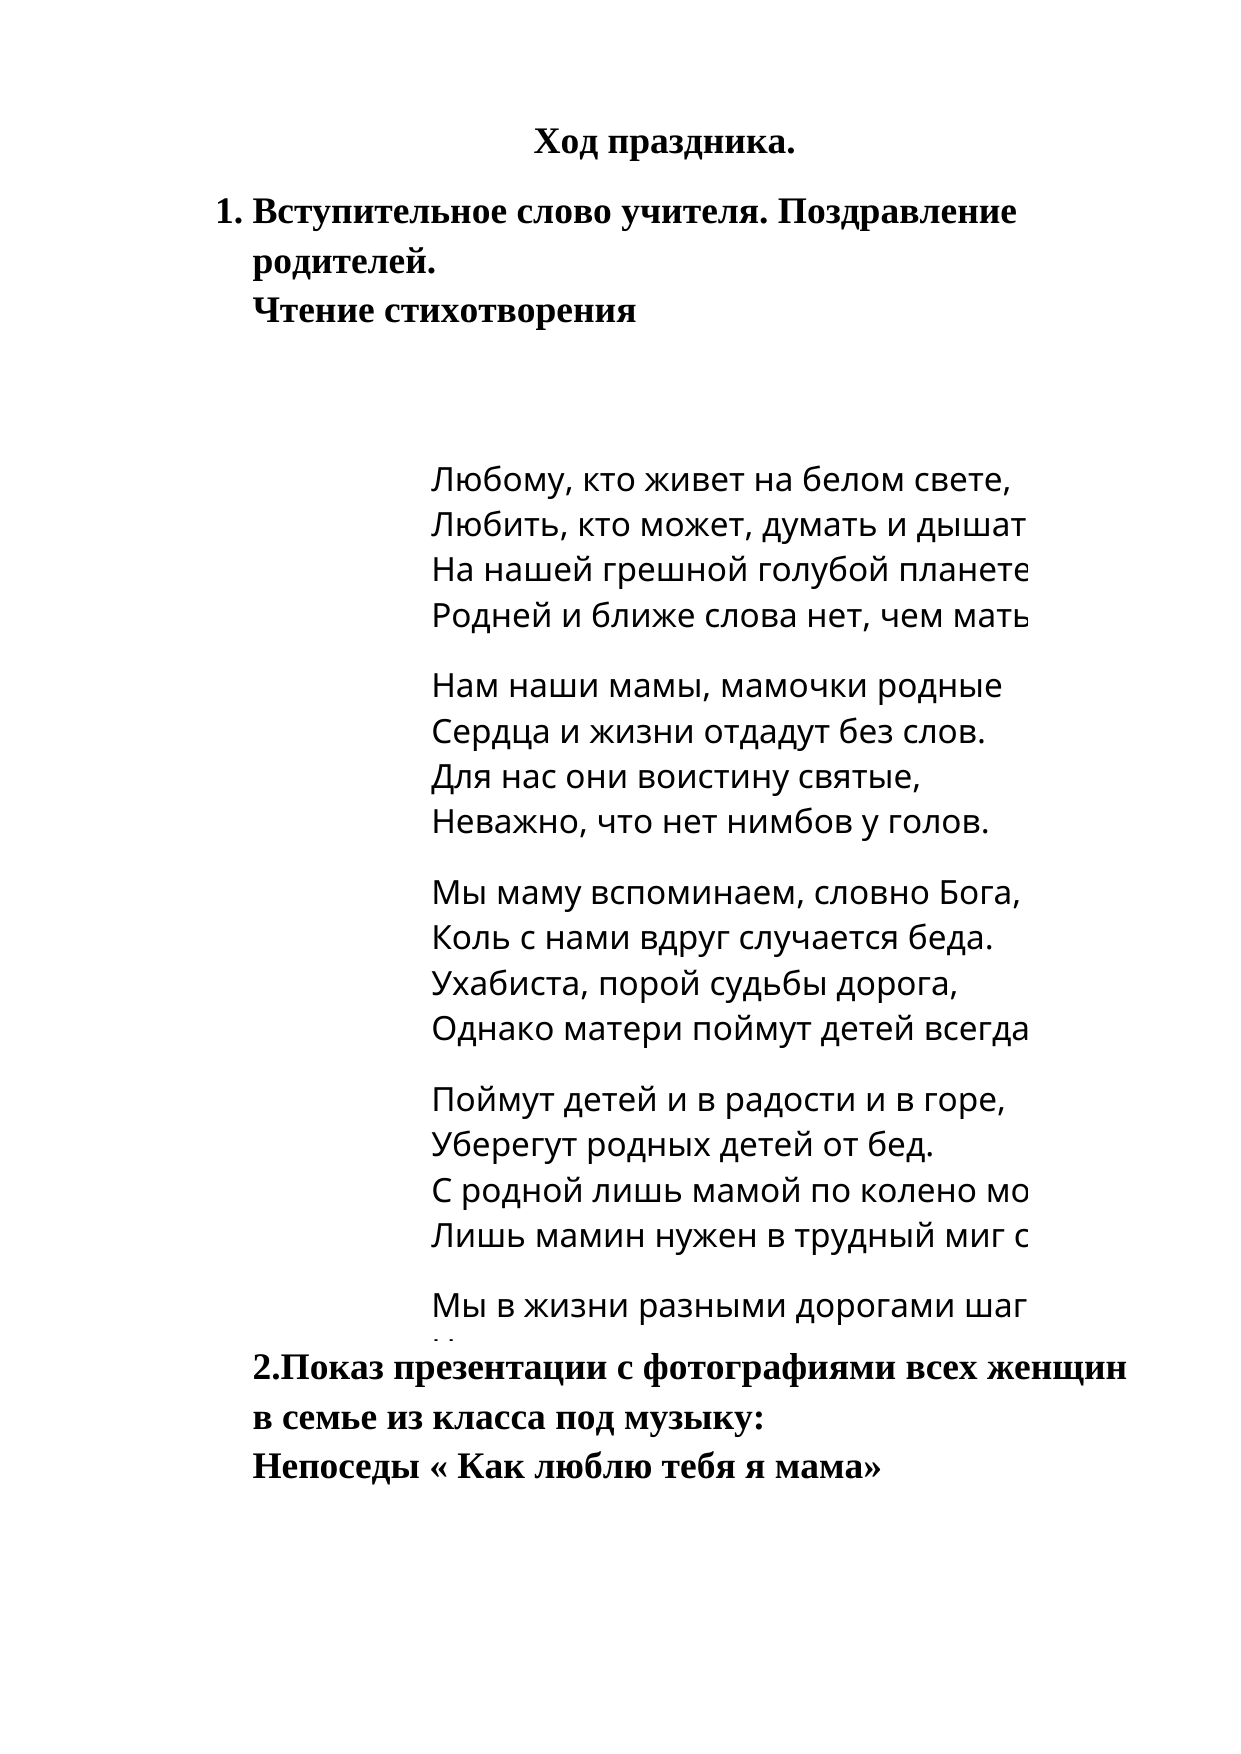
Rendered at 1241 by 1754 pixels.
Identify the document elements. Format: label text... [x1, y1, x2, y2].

list Непоседы « Как люблю тебя я мама» [252, 1444, 1152, 1487]
list 2.Показ презентации с фотографиями всех женщин в семье из класса под музыку: [252, 1344, 1152, 1437]
text Ход праздника. [177, 118, 1152, 161]
list Вступительное слово учителя. Поздравление родителей. [215, 188, 1152, 281]
list Чтение стихотворения [252, 288, 1152, 331]
